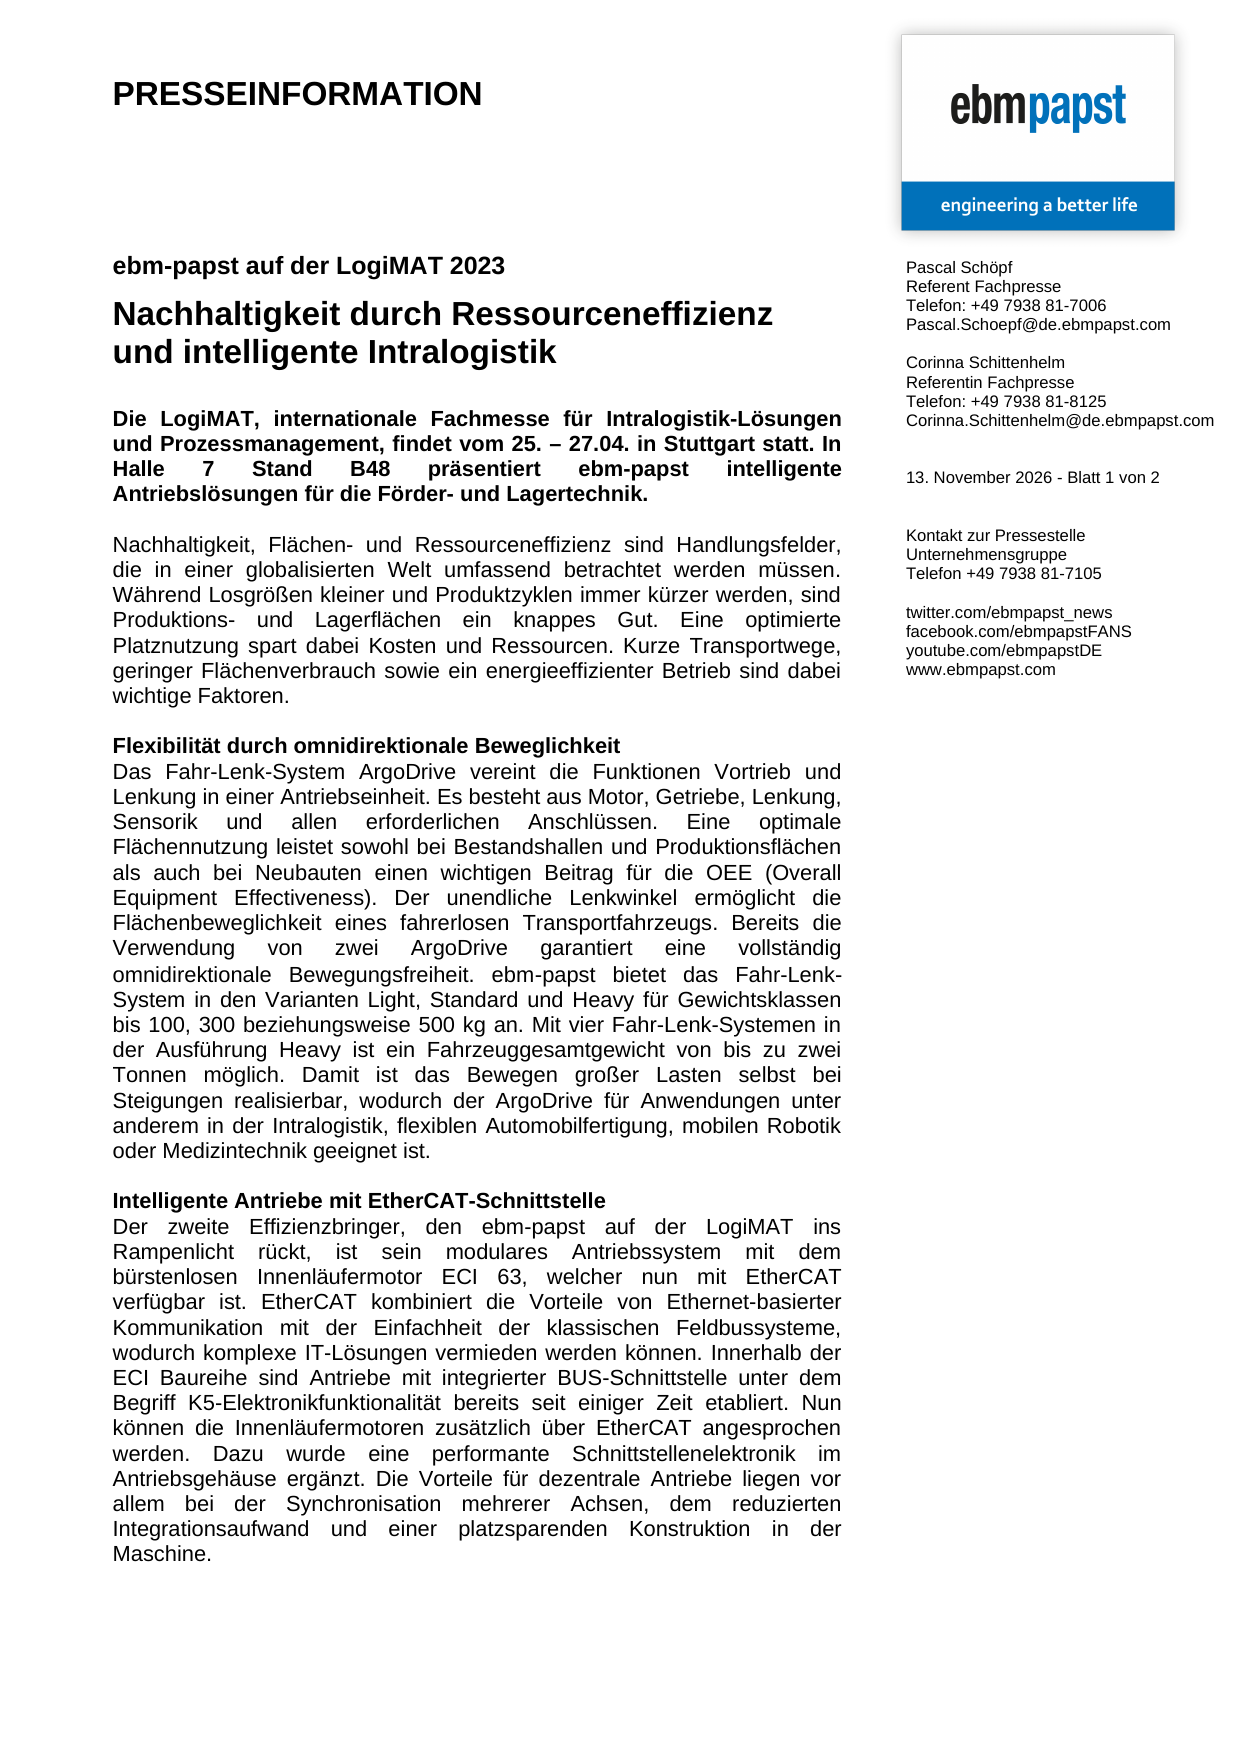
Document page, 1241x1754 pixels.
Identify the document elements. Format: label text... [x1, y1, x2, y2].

text Intelligente Antriebe mit EtherCAT-Schnittstelle [112, 1188, 842, 1213]
text Die LogiMAT, internationale Fachmesse für Intralogistik-Lösungen und Prozessmanagement, findet vom 25. – 27.04. in Stuttgart statt. In Halle 7 Stand B48 präsentiert ebm-papst intelligente Antriebslösungen für die Förder- und Lagertechnik. [112, 406, 842, 507]
text Flexibilität durch omnidirektionale Beweglichkeit [112, 733, 842, 759]
picture [882, 15, 1194, 250]
text Das Fahr-Lenk-System ArgoDrive vereint die Funktionen Vortrieb und Lenkung in einer Antriebseinheit. Es besteht aus Motor, Getriebe, Lenkung, Sensorik und allen erforderlichen Anschlüssen. Eine optimale Flächennutzung leistet sowohl bei Bestandshallen und Produktionsflächen als auch bei Neubauten einen wichtigen Beitrag für die OEE (Overall Equipment Effectiveness). Der unendliche Lenkwinkel ermöglicht die Flächenbeweglichkeit eines fahrerlosen Transportfahrzeugs. Bereits die Verwendung von zwei ArgoDrive garantiert eine vollständig omnidirektionale Bewegungsfreiheit. ebm‑papst bietet das Fahr-Lenk-System in den Varianten Light, Standard und Heavy für Gewichtsklassen bis 100, 300 beziehungsweise 500 kg an. Mit vier Fahr-Lenk-Systemen in der Ausführung Heavy ist ein Fahrzeuggesamtgewicht von bis zu zwei Tonnen möglich. Damit ist das Bewegen großer Lasten selbst bei Steigungen realisierbar, wodurch der ArgoDrive für Anwendungen unter anderem in der Intralogistik, flexiblen Automobilfertigung, mobilen Robotik oder Medizintechnik geeignet ist. [112, 759, 842, 1163]
text Nachhaltigkeit, Flächen- und Ressourceneffizienz sind Handlungsfelder, die in einer globalisierten Welt umfassend betrachtet werden müssen. Während Losgrößen kleiner und Produktzyklen immer kürzer werden, sind Produktions- und Lagerflächen ein knappes Gut. Eine optimierte Platznutzung spart dabei Kosten und Ressourcen. Kurze Transportwege, geringer Flächenverbrauch sowie ein energieeffizienter Betrieb sind dabei wichtige Faktoren. [112, 532, 842, 708]
text Der zweite Effizienzbringer, den ebm-papst auf der LogiMAT ins Rampenlicht rückt, ist sein modulares Antriebssystem mit dem bürstenlosen Innenläufermotor ECI 63, welcher nun mit EtherCAT verfügbar ist. EtherCAT kombiniert die Vorteile von Ethernet-basierter Kommunikation mit der Einfachheit der klassischen Feldbussysteme, wodurch komplexe IT-Lösungen vermieden werden können. Innerhalb der ECI Baureihe sind Antriebe mit integrierter BUS-Schnittstelle unter dem Begriff K5-Elektronikfunktionalität bereits seit einiger Zeit etabliert. Nun können die Innenläufermotoren zusätzlich über EtherCAT angesprochen werden. Dazu wurde eine performante Schnittstellenelektronik im Antriebsgehäuse ergänzt. Die Vorteile für dezentrale Antriebe liegen vor allem bei der Synchronisation mehrerer Achsen, dem reduzierten Integrationsaufwand und einer platzsparenden Konstruktion in der Maschine. [112, 1213, 842, 1566]
